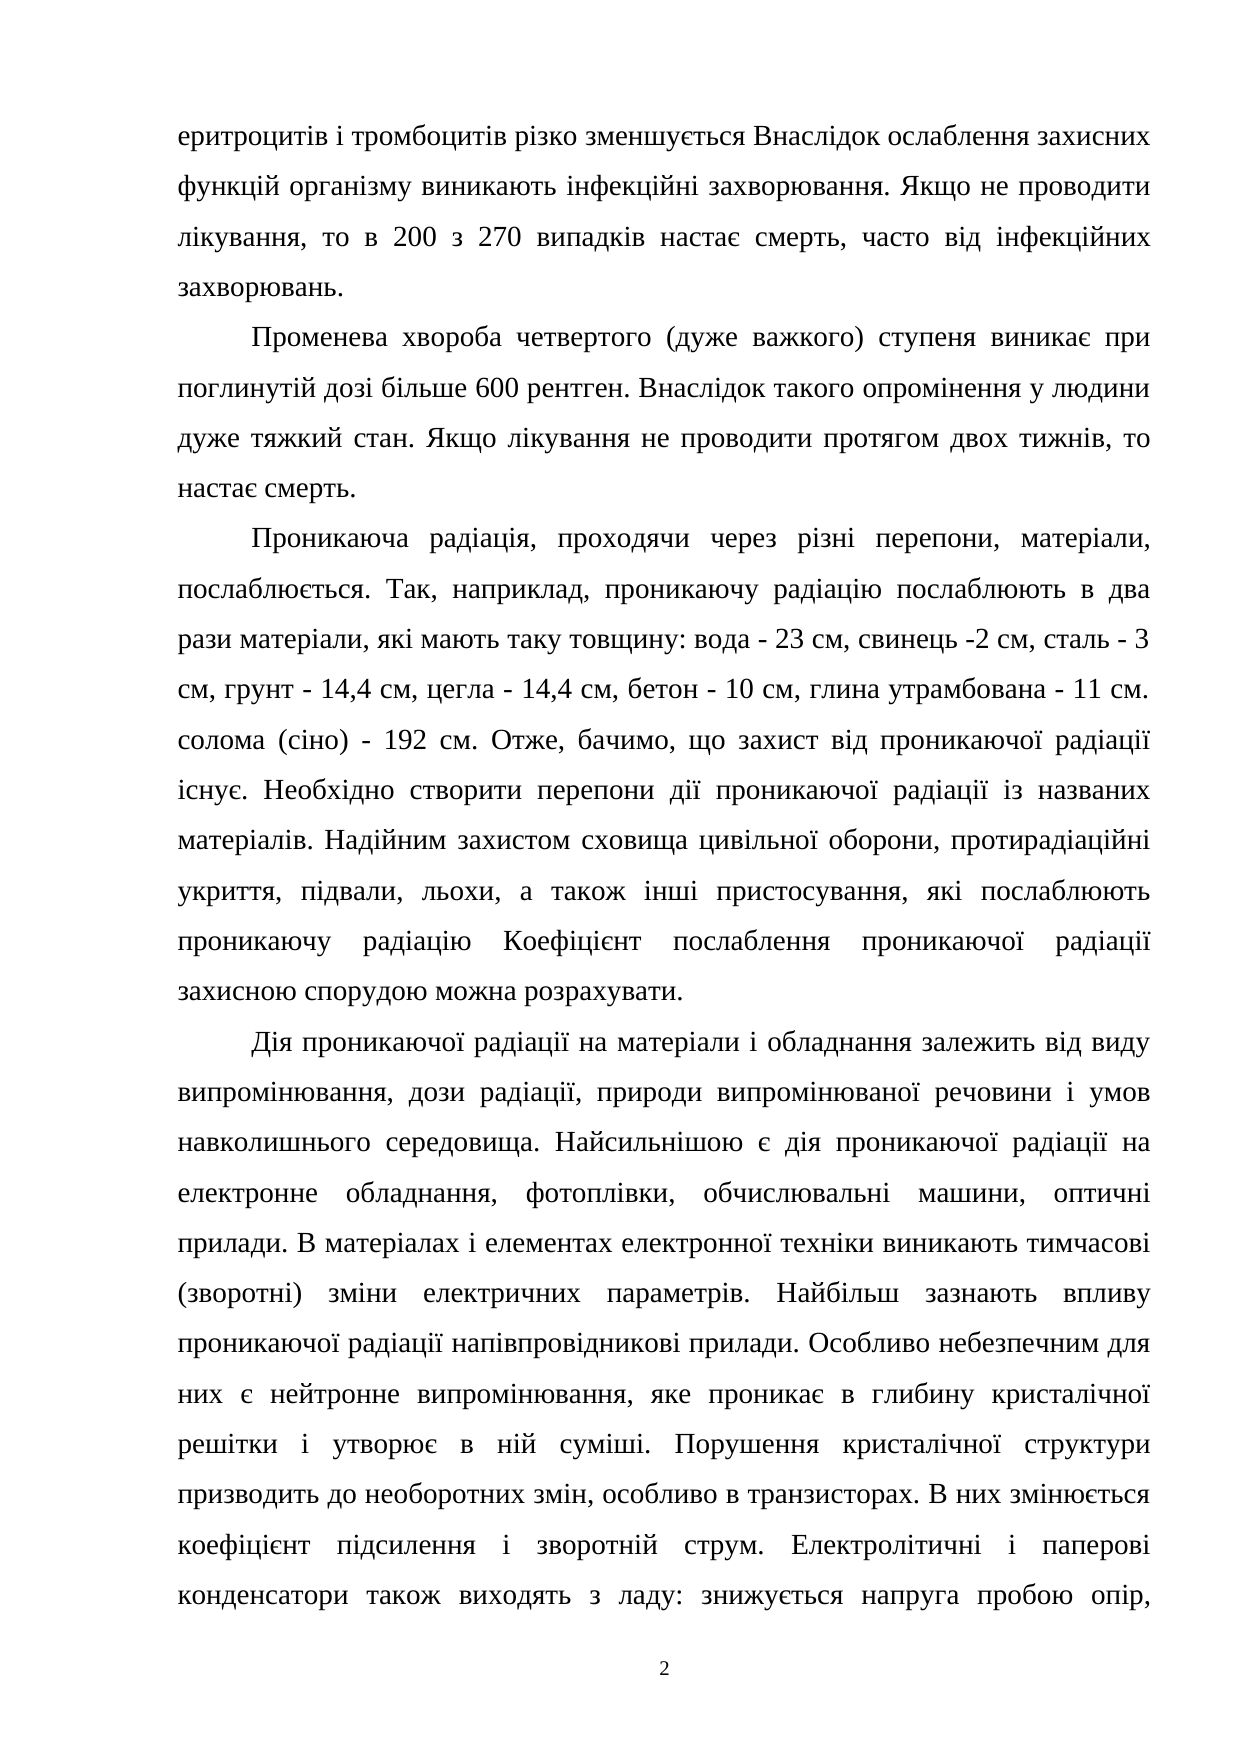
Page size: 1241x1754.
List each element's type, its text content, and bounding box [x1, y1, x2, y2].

text Проникаюча радіація, проходячи через різні перепони, матеріали, послаблюється. Так, наприклад, проникаючу радіацію послаблюють в два рази матеріали, які мають таку товщину: вода - 23 см, свинець -2 см, сталь - 3 см, грунт - 14,4 см, цегла - 14,4 см, бетон - 10 см, глина утрамбована - 11 см. солома (сіно) - 192 см. Отже, бачимо, що захист від проникаючої радіації існує. Необхідно створити перепони дії проникаючої радіації із названих матеріалів. Надійним захистом сховища цивільної оборони, протирадіаційні укриття, підвали, льохи, а також інші пристосування, які послаблюють проникаючу радіацію Коефіцієнт послаблення проникаючої радіації захисною спорудою можна розрахувати. [177, 521, 1152, 1007]
text Променева хвороба четвертого (дуже важкого) ступеня виникає при поглинутій дозі більше 600 рентген. Внаслідок такого опромінення у людини дуже тяжкий стан. Якщо лікування не проводити протягом двох тижнів, то настає смерть. [177, 319, 1152, 504]
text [177, 1024, 1152, 1611]
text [177, 118, 1152, 303]
